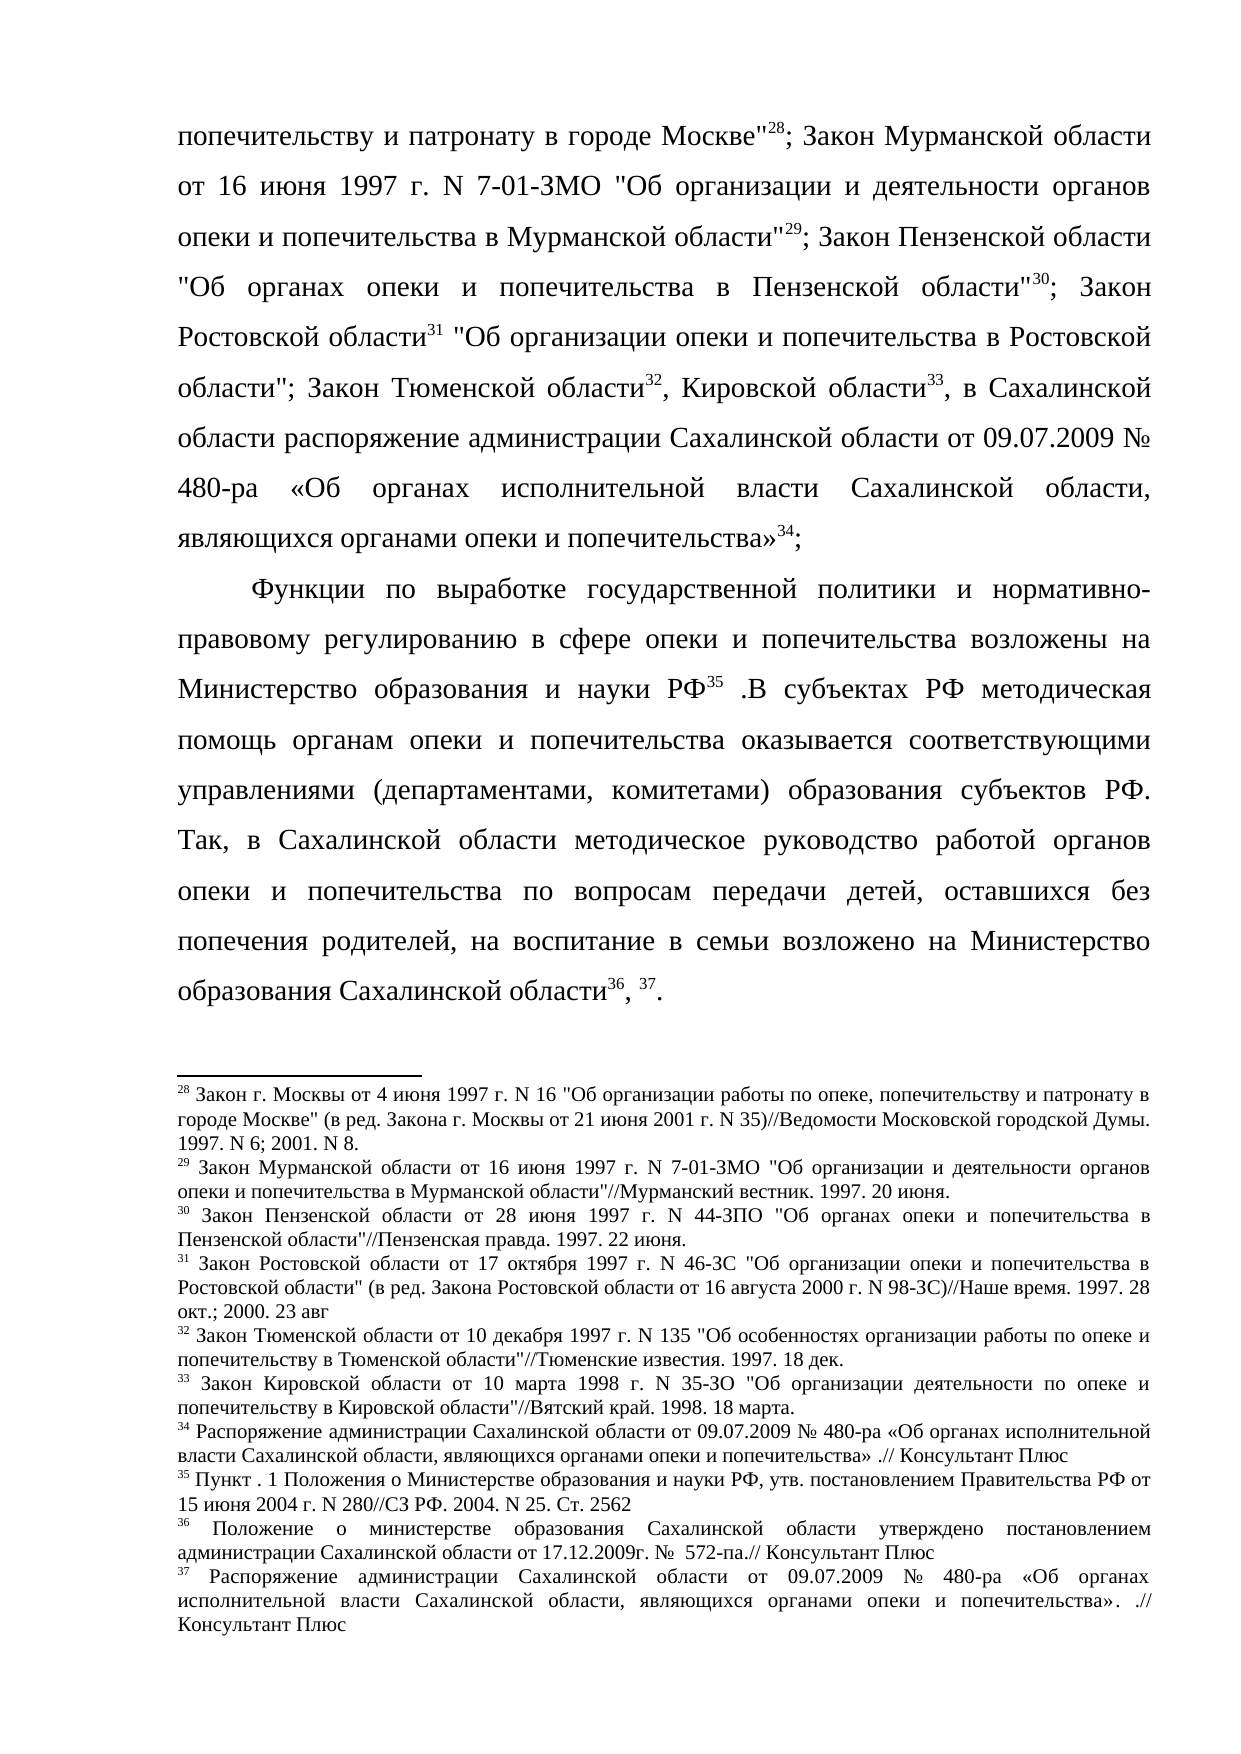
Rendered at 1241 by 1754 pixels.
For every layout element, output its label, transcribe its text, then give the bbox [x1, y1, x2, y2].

text Во многих субъектах РФ приняты специальные законы о деятельности органов опеки и попечительства, в том числе и по защите прав и интересов детей-сирот и детей, оставшихся без попечения родителей: Закон Архангельской области от 18 декабря . "Об организации работы по опеке и попечительству в Архангельской области"; Закон Владимирской области от 2 апреля . "Об организации работы по опеке и попечительству в отношении несовершеннолетних во Владимирской области"; Закон Ленинградской области от 31 марта . N 7-ОЗ "Об органах опеки и попечительства в Ленинградской области"; Закон г. Москвы от 4 июня . N 16 "Об организации работы по опеке, попечительству и патронату в городе Москве"; Закон Мурманской области от 16 июня . N 7-01-ЗМО "Об организации и деятельности органов опеки и попечительства в Мурманской области"; Закон Пензенской области "Об органах опеки и попечительства в Пензенской области"; Закон Ростовской области "Об организации опеки и попечительства в Ростовской области"; Закон Тюменской области, Кировской области, в Сахалинской области распоряжение администрации Сахалинской области от 09.07.2009 № 480-ра «Об органах исполнительной власти Сахалинской области, являющихся органами опеки и попечительства»; [177, 118, 1152, 554]
text Функции по выработке государственной политики и нормативно-правовому регулированию в сфере опеки и попечительства возложены на Министерство образования и науки РФ .В субъектах РФ методическая помощь органам опеки и попечительства оказывается соответствующими управлениями (департаментами, комитетами) образования субъектов РФ. Так, в Сахалинской области методическое руководство работой органов опеки и попечительства по вопросам передачи детей, оставшихся без попечения родителей, на воспитание в семьи возложено на Министерство образования Сахалинской области, . [177, 571, 1152, 1007]
